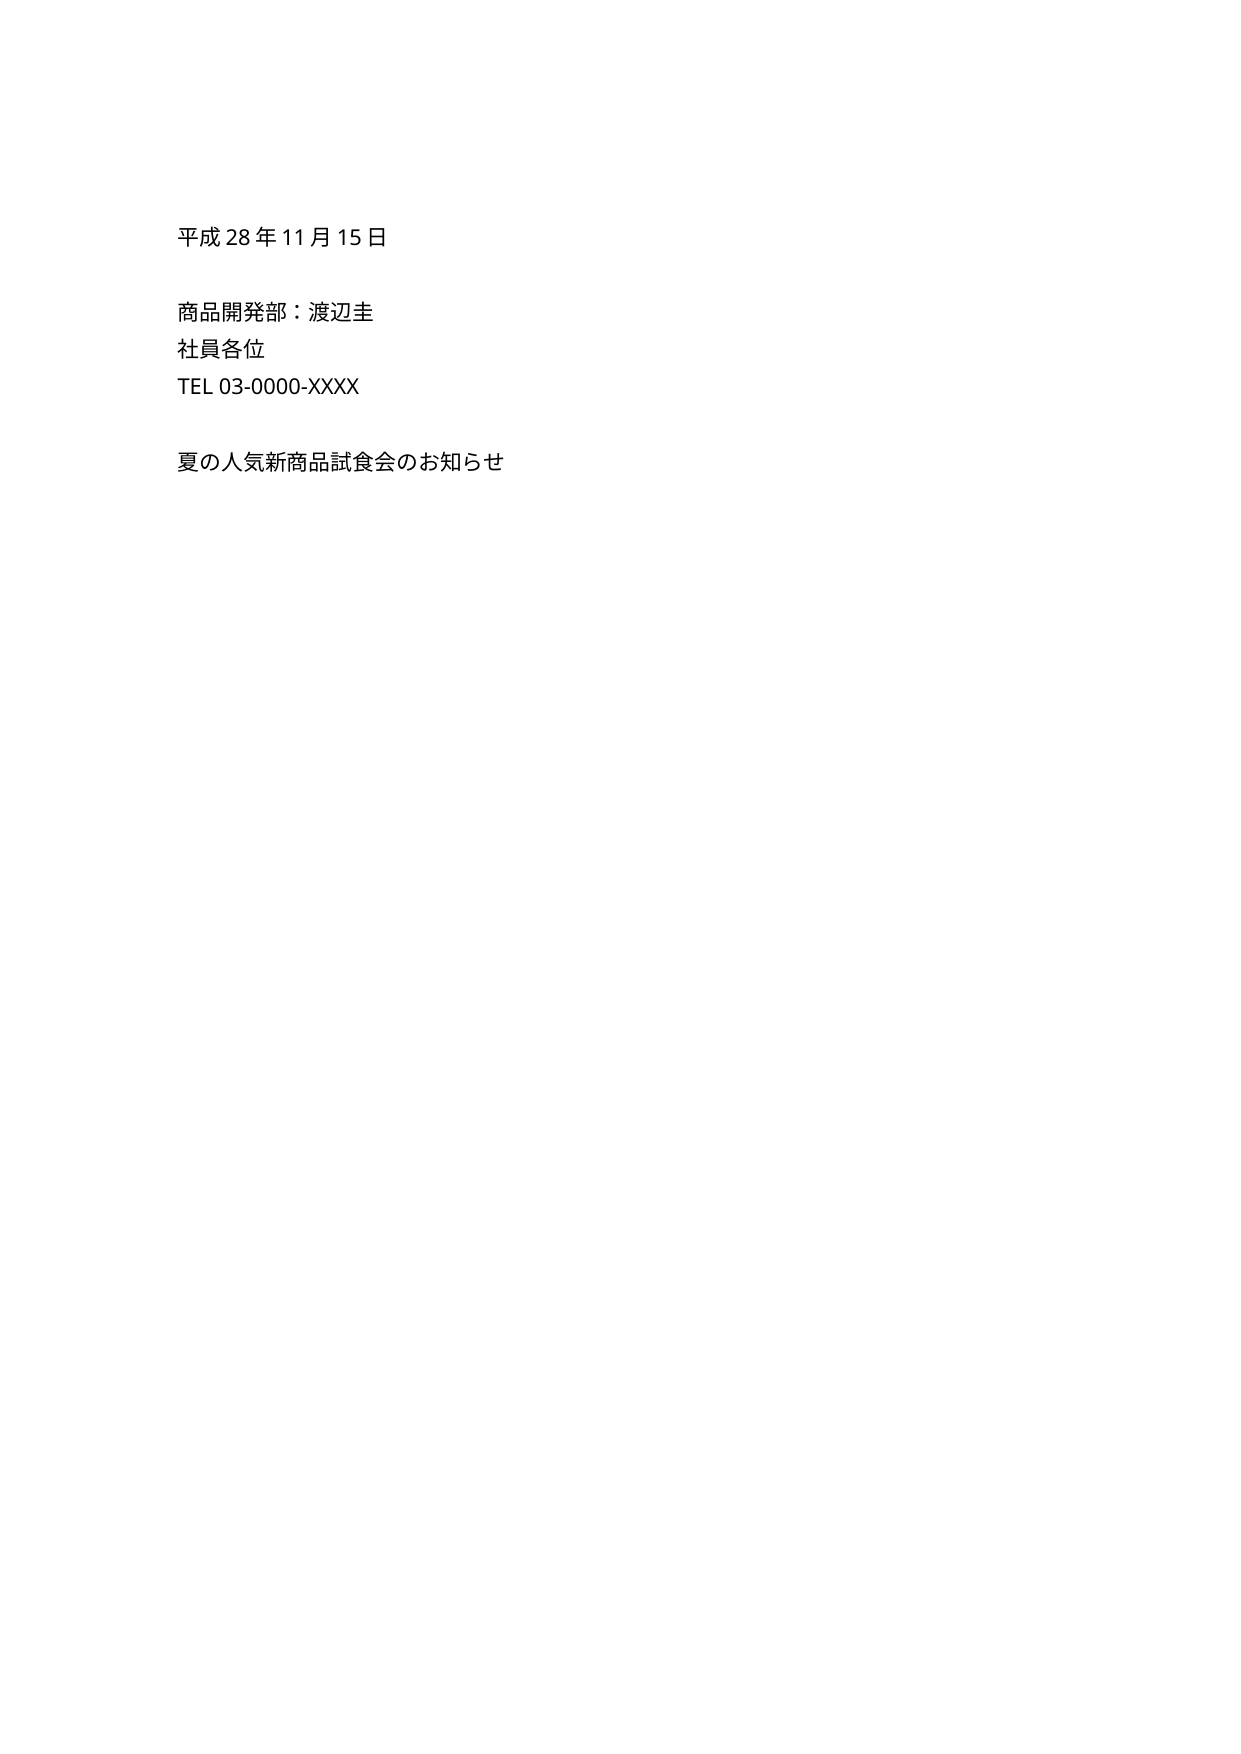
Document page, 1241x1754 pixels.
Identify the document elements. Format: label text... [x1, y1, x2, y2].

text TEL 03-0000-XXXX [177, 367, 1063, 404]
text 社員各位 [177, 329, 1063, 367]
text 夏の人気新商品試食会のお知らせ [177, 442, 1063, 479]
text 商品開発部：渡辺圭 [177, 292, 1063, 329]
text 平成28年11月15日 [177, 217, 1063, 254]
